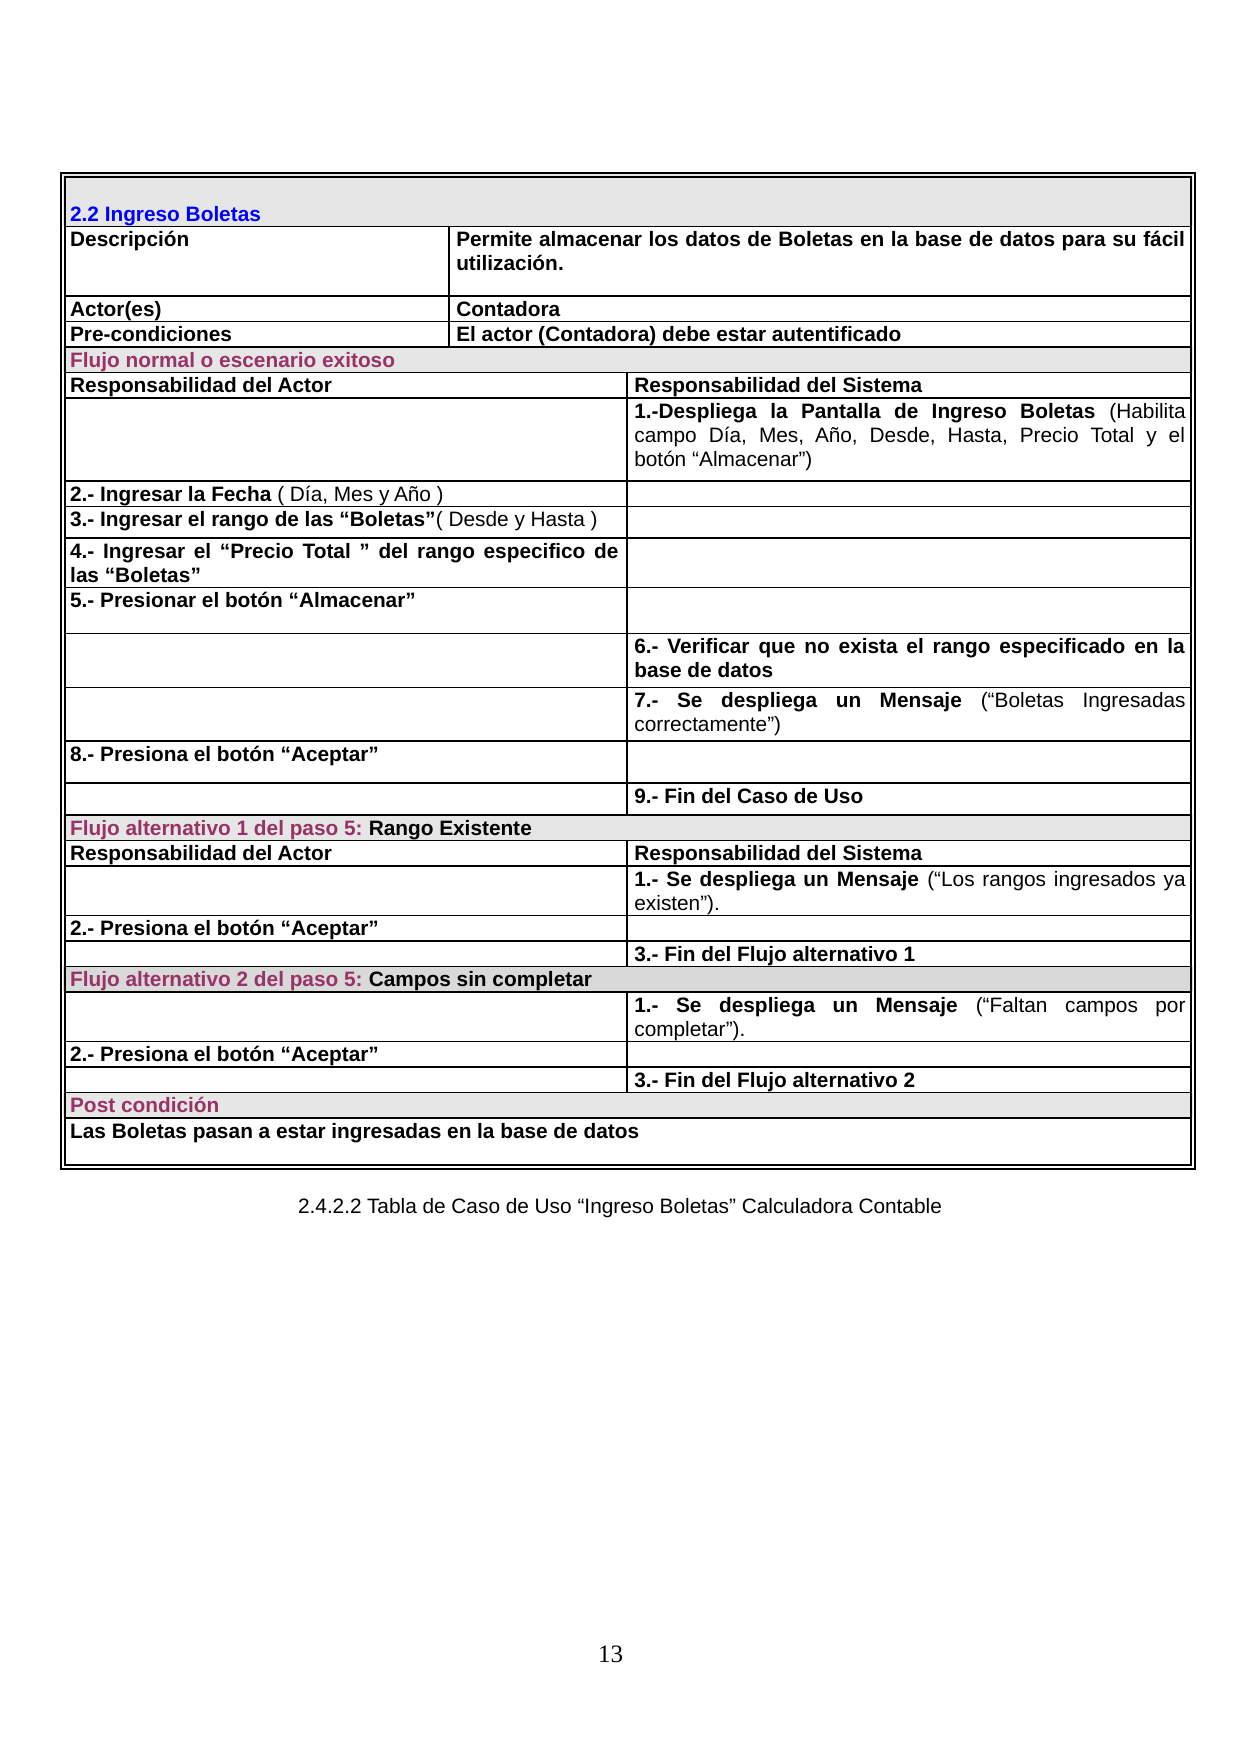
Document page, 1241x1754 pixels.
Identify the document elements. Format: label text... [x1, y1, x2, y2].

table_cell Permite almacenar los datos de Boletas en la base de datos para su fácil utilización. [450, 227, 1190, 295]
table_cell 9.- Fin del Caso de Uso [628, 784, 1190, 814]
table_cell Actor(es) [66, 297, 448, 321]
table_cell [628, 539, 1190, 587]
table_cell 6.- Verificar que no exista el rango especificado en la base de datos [628, 634, 1190, 687]
table_cell 1.- Se despliega un Mensaje (“Los rangos ingresados ya existen”). [628, 867, 1190, 915]
table_cell Responsabilidad del Sistema [628, 841, 1190, 865]
table_cell [628, 588, 1190, 633]
table_cell Descripción [66, 227, 448, 295]
table_cell Responsabilidad del Actor [66, 841, 626, 865]
text 2.4.2.2 Tabla de Caso de Uso “Ingreso Boletas” Calculadora Contable [177, 1194, 1063, 1218]
table_cell [66, 993, 626, 1041]
table_cell Pre-condiciones [66, 322, 448, 346]
table_cell 3.- Fin del Flujo alternativo 1 [628, 942, 1190, 966]
table_cell [628, 1042, 1190, 1066]
table_cell 1.-Despliega la Pantalla de Ingreso Boletas (Habilita campo Día, Mes, Año, Desde, Hasta, Precio Total y el botón “Almacenar”) [628, 399, 1190, 480]
table_cell 8.- Presiona el botón “Aceptar” [66, 742, 626, 782]
table_cell 2.- Ingresar la Fecha ( Día, Mes y Año ) [66, 482, 626, 506]
table_cell Responsabilidad del Sistema [628, 373, 1190, 397]
table_cell 3.- Ingresar el rango de las “Boletas”( Desde y Hasta ) [66, 507, 626, 537]
table_cell [66, 688, 626, 740]
table_cell [628, 742, 1190, 782]
table_cell [628, 482, 1190, 506]
table_cell Contadora [450, 297, 1190, 321]
table_cell 7.- Se despliega un Mensaje (“Boletas Ingresadas correctamente”) [628, 688, 1190, 740]
table_cell [66, 634, 626, 687]
table_cell Responsabilidad del Actor [66, 373, 626, 397]
table_header 2.2 Ingreso Boletas [66, 178, 1190, 226]
table_cell 1.- Se despliega un Mensaje (“Faltan campos por completar”). [628, 993, 1190, 1041]
table_cell [66, 784, 626, 814]
table_cell 2.- Presiona el botón “Aceptar” [66, 1042, 626, 1066]
table_cell 4.- Ingresar el “Precio Total ” del rango especifico de las “Boletas” [66, 539, 626, 587]
table_cell Las Boletas pasan a estar ingresadas en la base de datos [66, 1119, 1190, 1164]
table_cell Post condición [66, 1093, 1190, 1117]
table_cell [628, 916, 1190, 940]
table_cell Flujo normal o escenario exitoso [66, 348, 1190, 372]
table_cell [66, 399, 626, 480]
table_cell [66, 1068, 626, 1092]
table_cell Flujo alternativo 1 del paso 5: Rango Existente [66, 816, 1190, 840]
table_cell Flujo alternativo 2 del paso 5: Campos sin completar [66, 967, 1190, 991]
table_cell [66, 942, 626, 966]
table_cell 5.- Presionar el botón “Almacenar” [66, 588, 626, 633]
table_cell [66, 867, 626, 915]
table_cell 2.- Presiona el botón “Aceptar” [66, 916, 626, 940]
table_cell 3.- Fin del Flujo alternativo 2 [628, 1068, 1190, 1092]
table_cell [628, 507, 1190, 537]
table_cell El actor (Contadora) debe estar autentificado [450, 322, 1190, 346]
